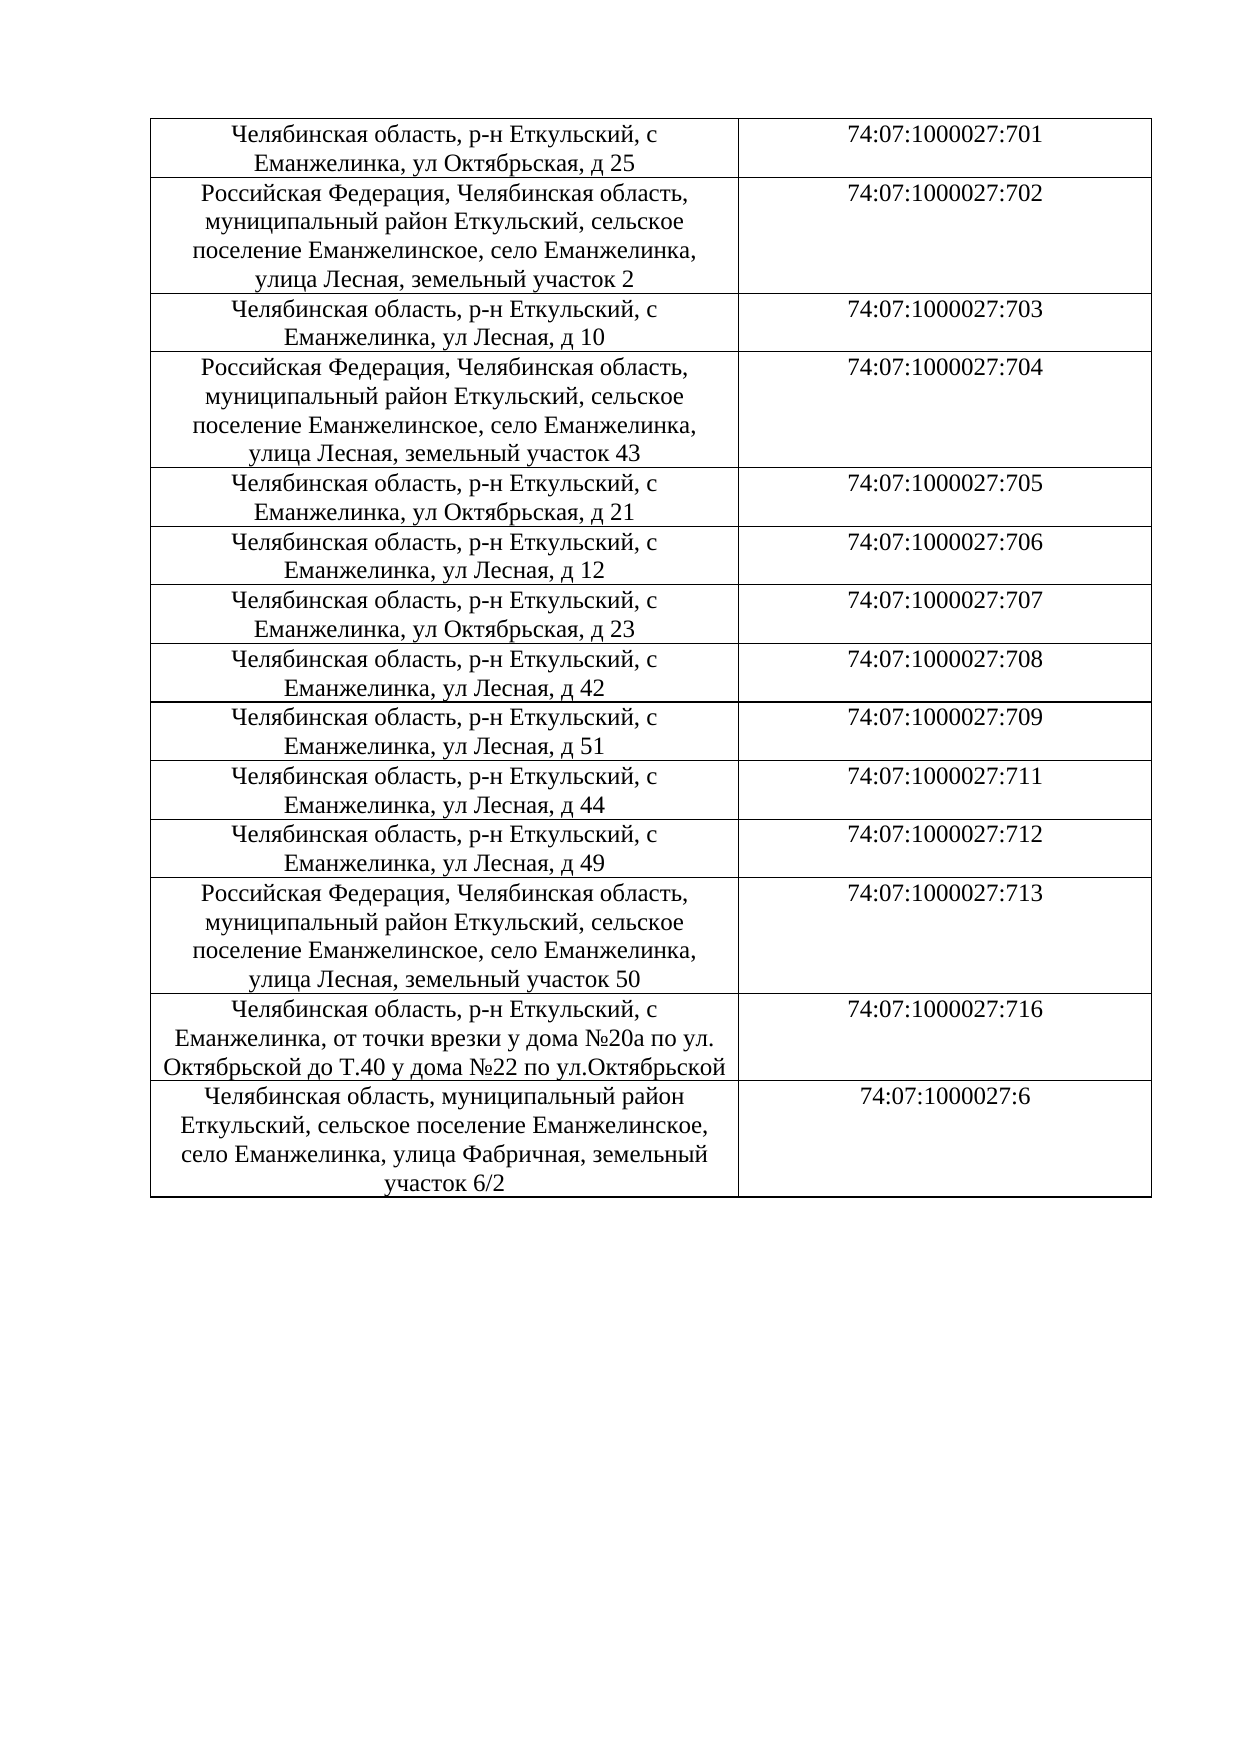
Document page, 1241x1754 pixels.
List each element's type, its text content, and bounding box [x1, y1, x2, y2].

table_cell 74:07:1000027:707 [739, 585, 1151, 643]
table_cell Российская Федерация, Челябинская область, муниципальный район Еткульский, сельское поселение Еманжелинское, село Еманжелинка, улица Лесная, земельный участок 43 [151, 352, 738, 467]
table_cell 74:07:1000027:704 [739, 352, 1151, 467]
table_cell Челябинская область, р-н Еткульский, с Еманжелинка, от точки врезки у дома №20а по ул. Октябрьской до Т.40 у дома №22 по ул.Октябрьской [151, 994, 738, 1080]
table_cell 74:07:1000027:6 [739, 1081, 1151, 1196]
table_cell 74:07:1000027:711 [739, 761, 1151, 818]
table_cell Челябинская область, р-н Еткульский, с Еманжелинка, ул Лесная, д 49 [151, 820, 738, 877]
table_cell Челябинская область, муниципальный район Еткульский, сельское поселение Еманжелинское, село Еманжелинка, улица Фабричная, земельный участок 6/2 [151, 1081, 738, 1196]
table_cell Челябинская область, р-н Еткульский, с Еманжелинка, ул Октябрьская, д 23 [151, 585, 738, 643]
table_cell Челябинская область, р-н Еткульский, с Еманжелинка, ул Лесная, д 10 [151, 294, 738, 351]
table_cell Челябинская область, р-н Еткульский, с Еманжелинка, ул Лесная, д 51 [151, 703, 738, 760]
table_cell Челябинская область, р-н Еткульский, с Еманжелинка, ул Октябрьская, д 21 [151, 468, 738, 526]
table_cell 74:07:1000027:703 [739, 294, 1151, 351]
table_cell 74:07:1000027:713 [739, 878, 1151, 993]
table_cell 74:07:1000027:702 [739, 178, 1151, 293]
table_cell 74:07:1000027:709 [739, 703, 1151, 760]
table_cell Российская Федерация, Челябинская область, муниципальный район Еткульский, сельское поселение Еманжелинское, село Еманжелинка, улица Лесная, земельный участок 50 [151, 878, 738, 993]
table_cell Челябинская область, р-н Еткульский, с Еманжелинка, ул Лесная, д 44 [151, 761, 738, 818]
table_cell 74:07:1000027:712 [739, 820, 1151, 877]
table_cell Челябинская область, р-н Еткульский, с Еманжелинка, ул Октябрьская, д 25 [151, 119, 738, 177]
table_cell 74:07:1000027:716 [739, 994, 1151, 1080]
table_cell 74:07:1000027:706 [739, 527, 1151, 584]
table_cell 74:07:1000027:708 [739, 644, 1151, 701]
table_cell 74:07:1000027:705 [739, 468, 1151, 526]
table_cell 74:07:1000027:701 [739, 119, 1151, 177]
table_cell Челябинская область, р-н Еткульский, с Еманжелинка, ул Лесная, д 42 [151, 644, 738, 701]
table_cell Российская Федерация, Челябинская область, муниципальный район Еткульский, сельское поселение Еманжелинское, село Еманжелинка, улица Лесная, земельный участок 2 [151, 178, 738, 293]
table_cell Челябинская область, р-н Еткульский, с Еманжелинка, ул Лесная, д 12 [151, 527, 738, 584]
